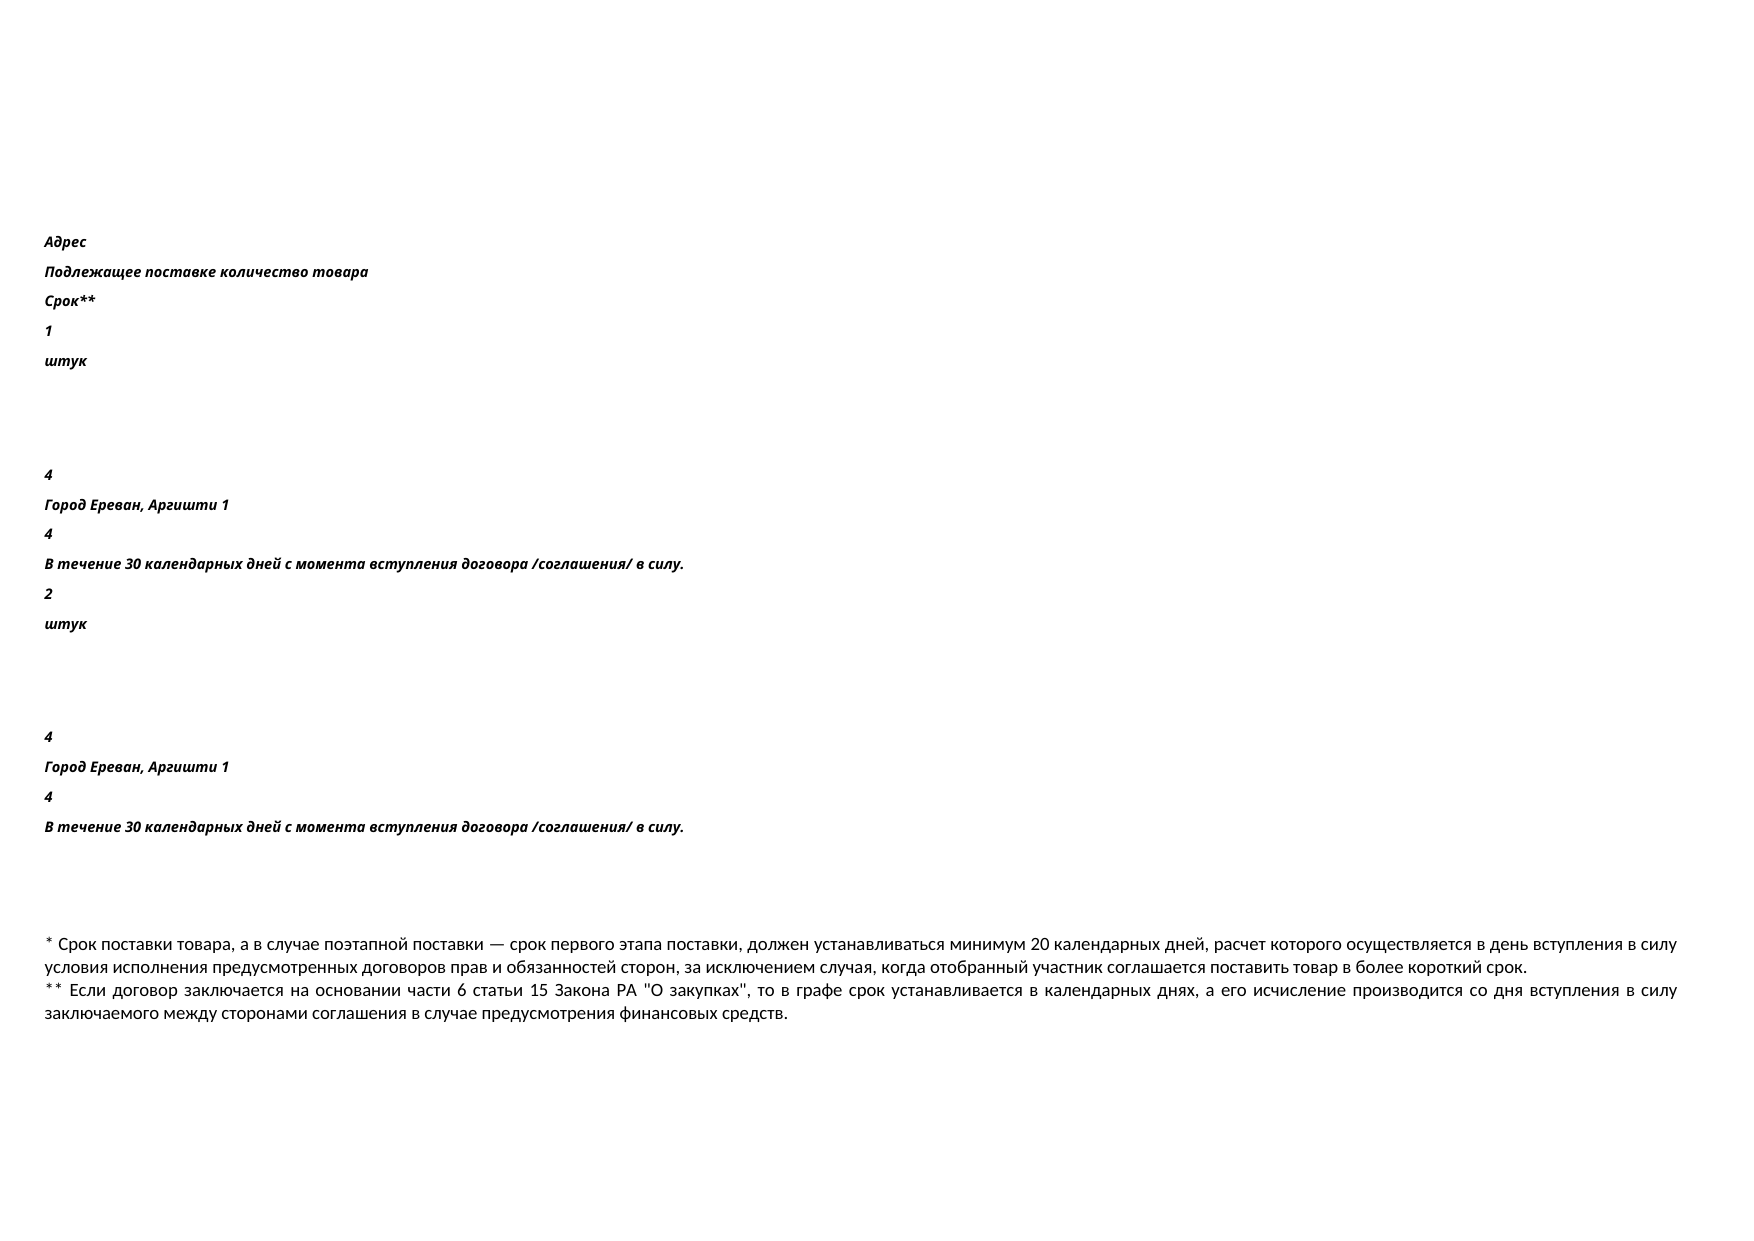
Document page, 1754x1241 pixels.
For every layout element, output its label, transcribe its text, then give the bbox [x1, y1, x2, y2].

text ** Если договор заключается на основании части 6 статьи 15 Закона РА "О закупках", то в графе срок устанавливается в календарных днях, а его исчисление производится со дня вступления в силу заключаемого между сторонами соглашения в случае предусмотрения финансовых средств. [44, 978, 1680, 1024]
text * Срок поставки товара, а в случае поэтапной поставки — срок первого этапа поставки, должен устанавливаться минимум 20 календарных дней, расчет которого осуществляется в день вступления в силу условия исполнения предусмотренных договоров прав и обязанностей сторон, за исключением случая, когда отобранный участник соглашается поставить товар в более короткий срок. [44, 932, 1680, 978]
